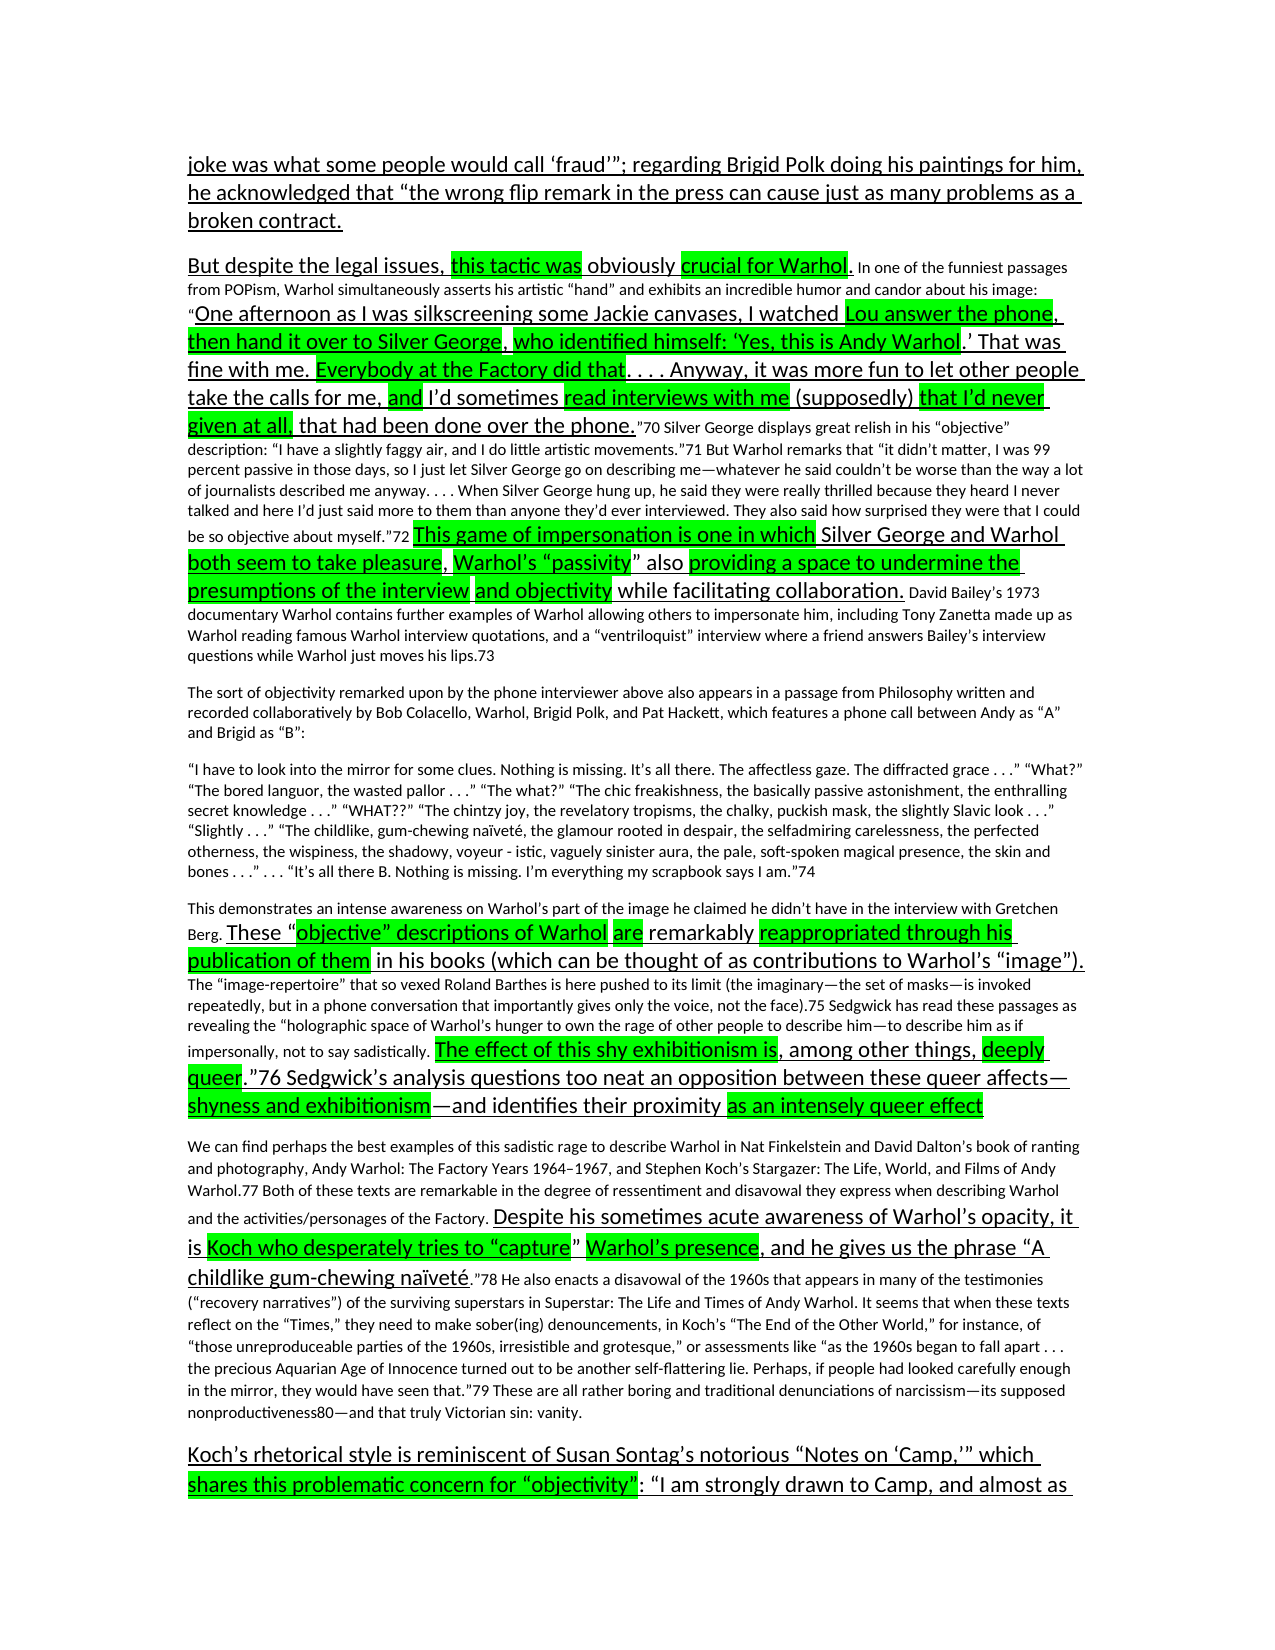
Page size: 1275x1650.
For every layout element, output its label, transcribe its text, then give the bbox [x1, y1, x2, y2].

text “I have to look into the mirror for some clues. Nothing is missing. It’s all there. The affectless gaze. The diffracted grace . . .” “What?” “The bored languor, the wasted pallor . . .” “The what?” “The chic freakishness, the basically passive astonishment, the enthralling secret knowledge . . .” “WHAT??” “The chintzy joy, the revelatory tropisms, the chalky, puckish mask, the slightly Slavic look . . .” “Slightly . . .” “The childlike, gum-chewing naïveté, the glamour rooted in despair, the selfadmiring carelessness, the perfected otherness, the wispiness, the shadowy, voyeur - istic, vaguely sinister aura, the pale, soft-spoken magical presence, the skin and bones . . .” . . . “It’s all there B. Nothing is missing. I’m everything my scrapbook says I am.”74 [187, 760, 1087, 882]
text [187, 1440, 1087, 1499]
text But despite the legal issues, this tactic was obviously crucial for Warhol. In one of the funniest passages from POPism, Warhol simultaneously asserts his artistic “hand” and exhibits an incredible humor and candor about his image: “One afternoon as I was silkscreening some Jackie canvases, I watched Lou answer the phone, then hand it over to Silver George, who identified himself: ‘Yes, this is Andy Warhol.’ That was fine with me. Everybody at the Factory did that. . . . Anyway, it was more fun to let other people take the calls for me, and I’d sometimes read interviews with me (supposedly) that I’d never given at all, that had been done over the phone.”70 Silver George displays great relish in his “objective” description: “I have a slightly faggy air, and I do little artistic movements.”71 But Warhol remarks that “it didn’t matter, I was 99 percent passive in those days, so I just let Silver George go on describing me—whatever he said couldn’t be worse than the way a lot of journalists described me anyway. . . . When Silver George hung up, he said they were really thrilled because they heard I never talked and here I’d just said more to them than anyone they’d ever interviewed. They also said how surprised they were that I could be so objective about myself.”72 This game of impersonation is one in which Silver George and Warhol both seem to take pleasure, Warhol’s “passivity” also providing a space to undermine the presumptions of the interview and objectivity while facilitating collaboration. David Bailey’s 1973 documentary Warhol contains further examples of Warhol allowing others to impersonate him, including Tony Zanetta made up as Warhol reading famous Warhol interview quotations, and a “ventriloquist” interview where a friend answers Bailey’s interview questions while Warhol just moves his lips.73 [187, 251, 1087, 665]
text The sort of objectivity remarked upon by the phone interviewer above also appears in a passage from Philosophy written and recorded collaboratively by Bob Colacello, Warhol, Brigid Polk, and Pat Hackett, which features a phone call between Andy as “A” and Brigid as “B”: [187, 682, 1087, 743]
text This demonstrates an intense awareness on Warhol’s part of the image he claimed he didn’t have in the interview with Gretchen Berg. These “objective” descriptions of Warhol are remarkably reappropriated through his publication of them in his books (which can be thought of as contributions to Warhol’s “image”). The “image-repertoire” that so vexed Roland Barthes is here pushed to its limit (the imaginary—the set of masks—is invoked repeatedly, but in a phone conversation that importantly gives only the voice, not the face).75 Sedgwick has read these passages as revealing the “holographic space of Warhol’s hunger to own the rage of other people to describe him—to describe him as if impersonally, not to say sadistically. The effect of this shy exhibitionism is, among other things, deeply queer.”76 Sedgwick’s analysis questions too neat an opposition between these queer affects—shyness and exhibitionism—and identifies their proximity as an intensely queer effect [187, 898, 1087, 1119]
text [187, 150, 1087, 234]
text We can find perhaps the best examples of this sadistic rage to describe Warhol in Nat Finkelstein and David Dalton’s book of ranting and photography, Andy Warhol: The Factory Years 1964–1967, and Stephen Koch’s Stargazer: The Life, World, and Films of Andy Warhol.77 Both of these texts are remarkable in the degree of ressentiment and disavowal they express when describing Warhol and the activities/personages of the Factory. Despite his sometimes acute awareness of Warhol’s opacity, it is Koch who desperately tries to “capture” Warhol’s presence, and he gives us the phrase “A childlike gum-chewing naïveté.”78 He also enacts a disavowal of the 1960s that appears in many of the testimonies (“recovery narratives”) of the surviving superstars in Superstar: The Life and Times of Andy Warhol. It seems that when these texts reflect on the “Times,” they need to make sober(ing) denouncements, in Koch’s “The End of the Other World,” for instance, of “those unreproduceable parties of the 1960s, irresistible and grotesque,” or assessments like “as the 1960s began to fall apart . . . the precious Aquarian Age of Innocence turned out to be another self-flattering lie. Perhaps, if people had looked carefully enough in the mirror, they would have seen that.”79 These are all rather boring and traditional denunciations of narcissism—its supposed nonproductiveness80—and that truly Victorian sin: vanity. [187, 1136, 1087, 1422]
